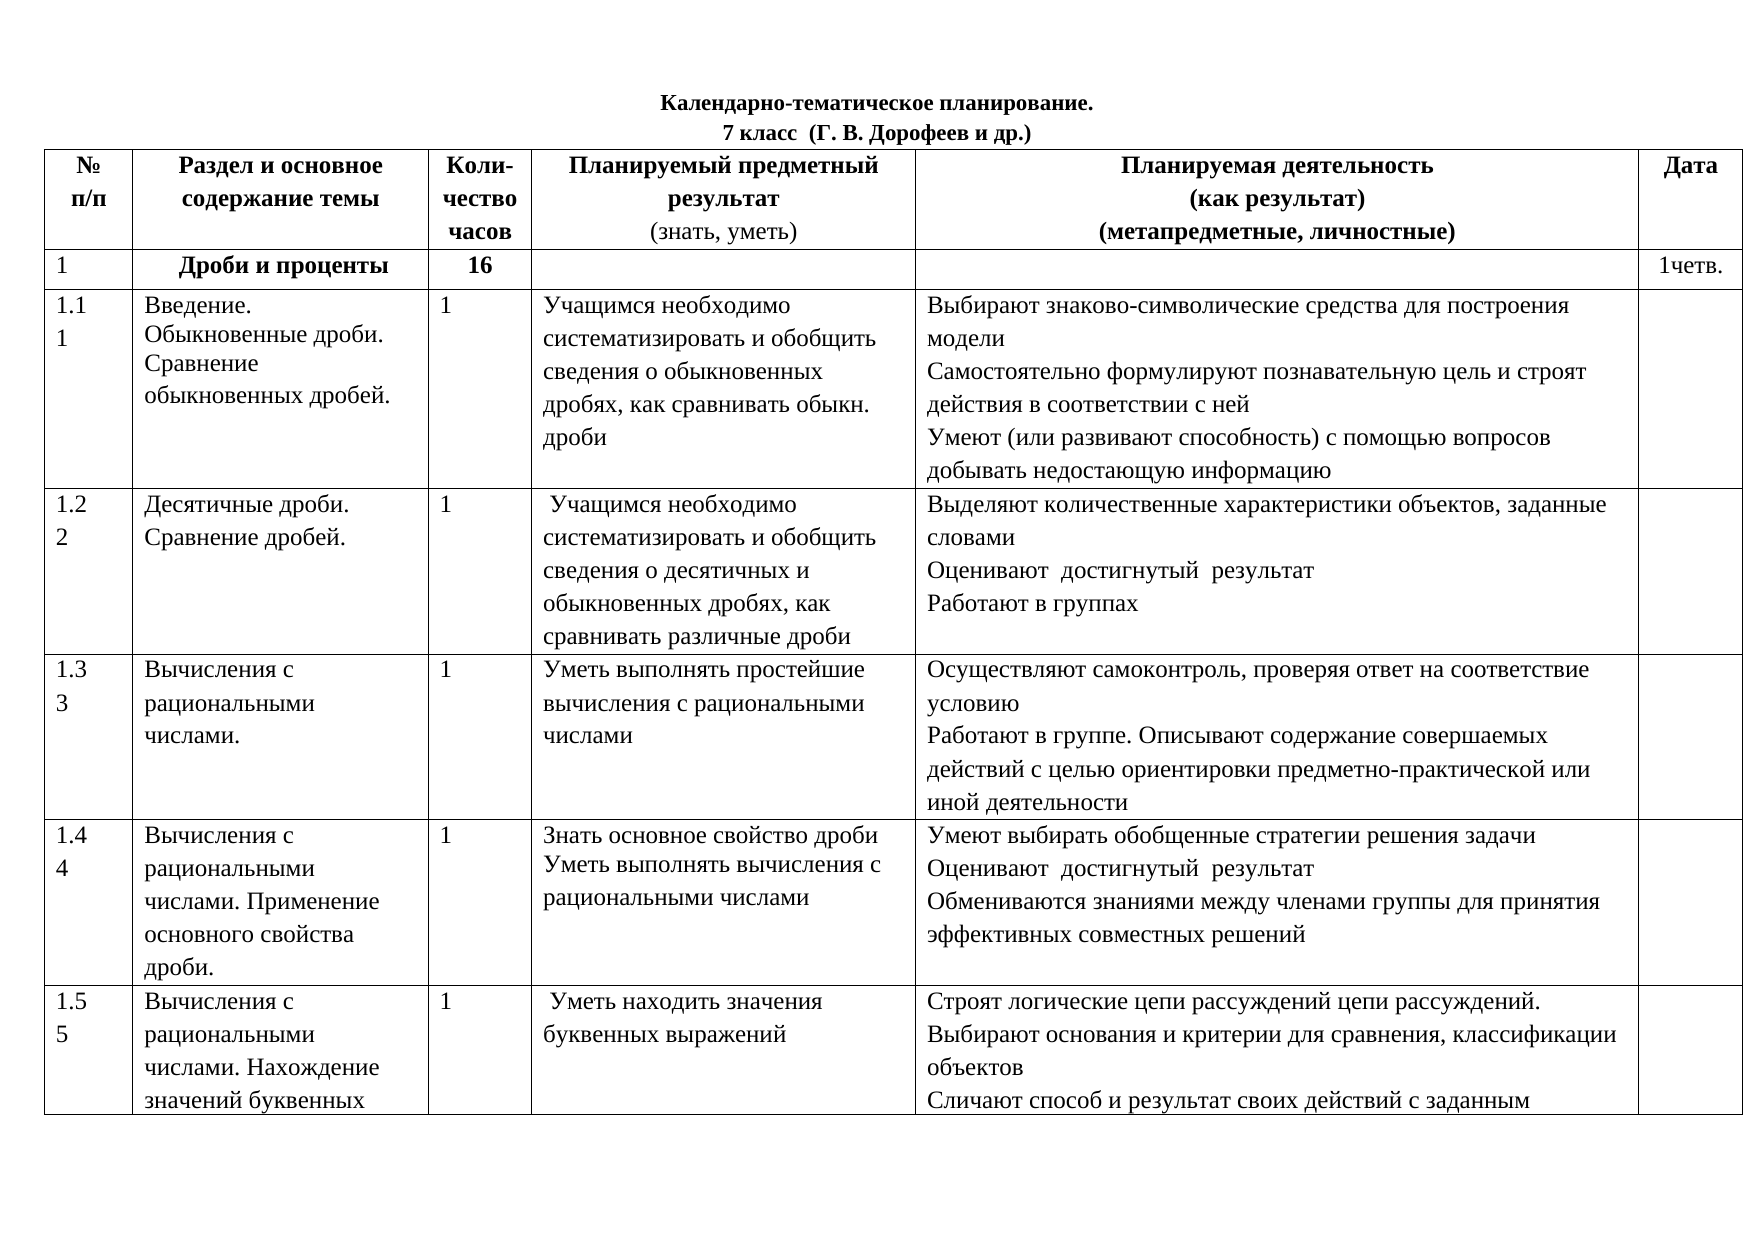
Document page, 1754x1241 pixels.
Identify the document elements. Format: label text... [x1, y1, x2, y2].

table_cell Десятичные дроби. Сравнение дробей. [133, 489, 428, 653]
table_cell 1 [45, 250, 132, 289]
table_cell Выделяют количественные характеристики объектов, заданные словами Оценивают достигнутый результат Работают в группах [916, 489, 1638, 653]
table_cell Введение. Обыкновенные дроби. Сравнение обыкновенных дробей. [133, 290, 428, 488]
table_cell [1639, 655, 1742, 819]
table_header Коли- чество часов [429, 150, 531, 249]
table_cell 1 [429, 655, 531, 819]
table_cell Выбирают знаково-символические средства для построения модели Самостоятельно формулируют познавательную цель и строят действия в соответствии с ней Умеют (или развивают способность) с помощью вопросов добывать недостающую информацию [916, 290, 1638, 488]
text 7 класс (Г. В. Дорофеев и др.) [118, 119, 1636, 145]
table_cell Знать основное свойство дроби Уметь выполнять вычисления с рациональными числами [532, 820, 915, 985]
table_header Планируемый предметный результат (знать, уметь) [532, 150, 915, 249]
table_cell Осуществляют самоконтроль, проверяя ответ на соответствие условию Работают в группе. Описывают содержание совершаемых действий с целью ориентировки предметно-практической или иной деятельности [916, 655, 1638, 819]
table_cell 16 [429, 250, 531, 289]
table_cell [1639, 986, 1742, 1114]
table_header Дата [1639, 150, 1742, 249]
text Календарно-тематическое планирование. [118, 89, 1636, 115]
table_cell Умеют выбирать обобщенные стратегии решения задачи Оценивают достигнутый результат Обмениваются знаниями между членами группы для принятия эффективных совместных решений [916, 820, 1638, 985]
table_cell [1639, 820, 1742, 985]
table_cell 1.5 5 [45, 986, 132, 1114]
table_cell [532, 250, 915, 289]
table_cell 1четв. [1639, 250, 1742, 289]
table_cell 1 [429, 820, 531, 985]
table_cell 1.2 2 [45, 489, 132, 653]
table_cell 1 [429, 986, 531, 1114]
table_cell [133, 986, 428, 1114]
table_cell Вычисления с рациональными числами. Применение основного свойства дроби. [133, 820, 428, 985]
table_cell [532, 986, 915, 1114]
table_cell 1.4 4 [45, 820, 132, 985]
table_cell [1639, 489, 1742, 653]
table_cell Уметь выполнять простейшие вычисления с рациональными числами [532, 655, 915, 819]
table_header Планируемая деятельность (как результат) (метапредметные, личностные) [916, 150, 1638, 249]
table_cell Вычисления с рациональными числами. [133, 655, 428, 819]
table_header № п/п [45, 150, 132, 249]
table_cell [916, 986, 1638, 1114]
table_cell Дроби и проценты [133, 250, 428, 289]
table_header Раздел и основное содержание темы [133, 150, 428, 249]
table_cell 1.3 3 [45, 655, 132, 819]
table_cell 1.1 1 [45, 290, 132, 488]
table_cell Учащимся необходимо систематизировать и обобщить сведения о обыкновенных дробях, как сравнивать обыкн. дроби [532, 290, 915, 488]
table_cell Учащимся необходимо систематизировать и обобщить сведения о десятичных и обыкновенных дробях, как сравнивать различные дроби [532, 489, 915, 653]
table_cell 1 [429, 489, 531, 653]
table_cell [916, 250, 1638, 289]
table_cell 1 [429, 290, 531, 488]
table_cell [1639, 290, 1742, 488]
